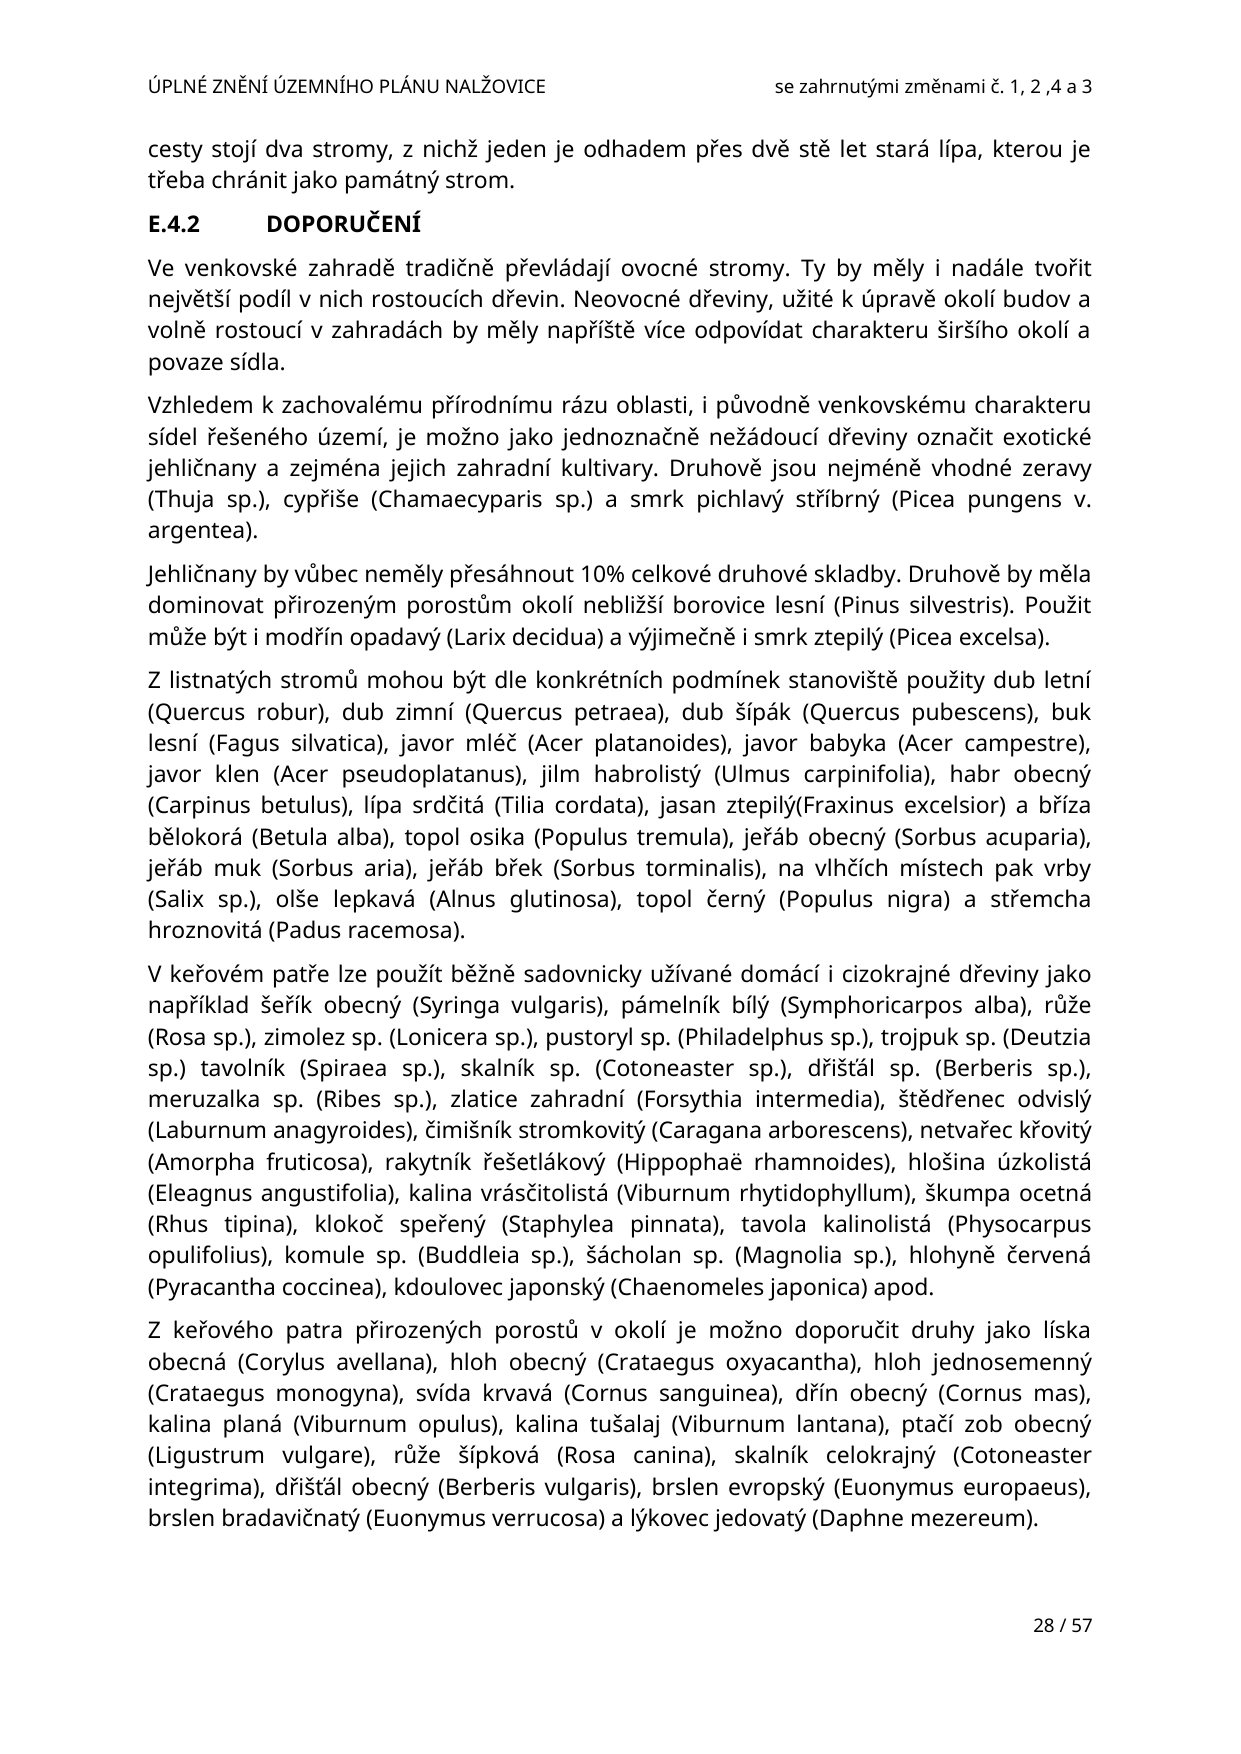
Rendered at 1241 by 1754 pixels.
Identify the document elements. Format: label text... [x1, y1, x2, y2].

text V keřovém patře lze použít běžně sadovnicky užívané domácí i cizokrajné dřeviny jako například šeřík obecný (Syringa vulgaris), pámelník bílý (Symphoricarpos alba), růže (Rosa sp.), zimolez sp. (Lonicera sp.), pustoryl sp. (Philadelphus sp.), trojpuk sp. (Deutzia sp.) tavolník (Spiraea sp.), skalník sp. (Cotoneaster sp.), dřišťál sp. (Berberis sp.), meruzalka sp. (Ribes sp.), zlatice zahradní (Forsythia intermedia), štědřenec odvislý (Laburnum anagyroides), čimišník stromkovitý (Caragana arborescens), netvařec křovitý (Amorpha fruticosa), rakytník řešetlákový (Hippophaë rhamnoides), hlošina úzkolistá (Eleagnus angustifolia), kalina vrásčitolistá (Viburnum rhytidophyllum), škumpa ocetná (Rhus tipina), klokoč speřený (Staphylea pinnata), tavola kalinolistá (Physocarpus opulifolius), komule sp. (Buddleia sp.), šácholan sp. (Magnolia sp.), hlohyně červená (Pyracantha coccinea), kdoulovec japonský (Chaenomeles japonica) apod. [148, 958, 1093, 1302]
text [148, 133, 1093, 195]
text Ve venkovské zahradě tradičně převládají ovocné stromy. Ty by měly i nadále tvořit největší podíl v nich rostoucích dřevin. Neovocné dřeviny, užité k úpravě okolí budov a volně rostoucí v zahradách by měly napříště více odpovídat charakteru širšího okolí a povaze sídla. [148, 252, 1093, 377]
text Vzhledem k zachovalému přírodnímu rázu oblasti, i původně venkovskému charakteru sídel řešeného území, je možno jako jednoznačně nežádoucí dřeviny označit exotické jehličnany a zejména jejich zahradní kultivary. Druhově jsou nejméně vhodné zeravy (Thuja sp.), cypřiše (Chamaecyparis sp.) a smrk pichlavý stříbrný (Picea pungens v. argentea). [148, 389, 1093, 545]
text Z listnatých stromů mohou být dle konkrétních podmínek stanoviště použity dub letní (Quercus robur), dub zimní (Quercus petraea), dub šípák (Quercus pubescens), buk lesní (Fagus silvatica), javor mléč (Acer platanoides), javor babyka (Acer campestre), javor klen (Acer pseudoplatanus), jilm habrolistý (Ulmus carpinifolia), habr obecný (Carpinus betulus), lípa srdčitá (Tilia cordata), jasan ztepilý(Fraxinus excelsior) a bříza bělokorá (Betula alba), topol osika (Populus tremula), jeřáb obecný (Sorbus acuparia), jeřáb muk (Sorbus aria), jeřáb břek (Sorbus torminalis), na vlhčích místech pak vrby (Salix sp.), olše lepkavá (Alnus glutinosa), topol černý (Populus nigra) a střemcha hroznovitá (Padus racemosa). [148, 664, 1093, 945]
text Doporučení [148, 208, 1093, 239]
text Jehličnany by vůbec neměly přesáhnout 10% celkové druhové skladby. Druhově by měla dominovat přirozeným porostům okolí nebližší borovice lesní (Pinus silvestris). Použit může být i modřín opadavý (Larix decidua) a výjimečně i smrk ztepilý (Picea excelsa). [148, 558, 1093, 652]
text Z keřového patra přirozených porostů v okolí je možno doporučit druhy jako líska obecná (Corylus avellana), hloh obecný (Crataegus oxyacantha), hloh jednosemenný (Crataegus monogyna), svída krvavá (Cornus sanguinea), dřín obecný (Cornus mas), kalina planá (Viburnum opulus), kalina tušalaj (Viburnum lantana), ptačí zob obecný (Ligustrum vulgare), růže šípková (Rosa canina), skalník celokrajný (Cotoneaster integrima), dřišťál obecný (Berberis vulgaris), brslen evropský (Euonymus europaeus), brslen bradavičnatý (Euonymus verrucosa) a lýkovec jedovatý (Daphne mezereum). [148, 1314, 1093, 1533]
